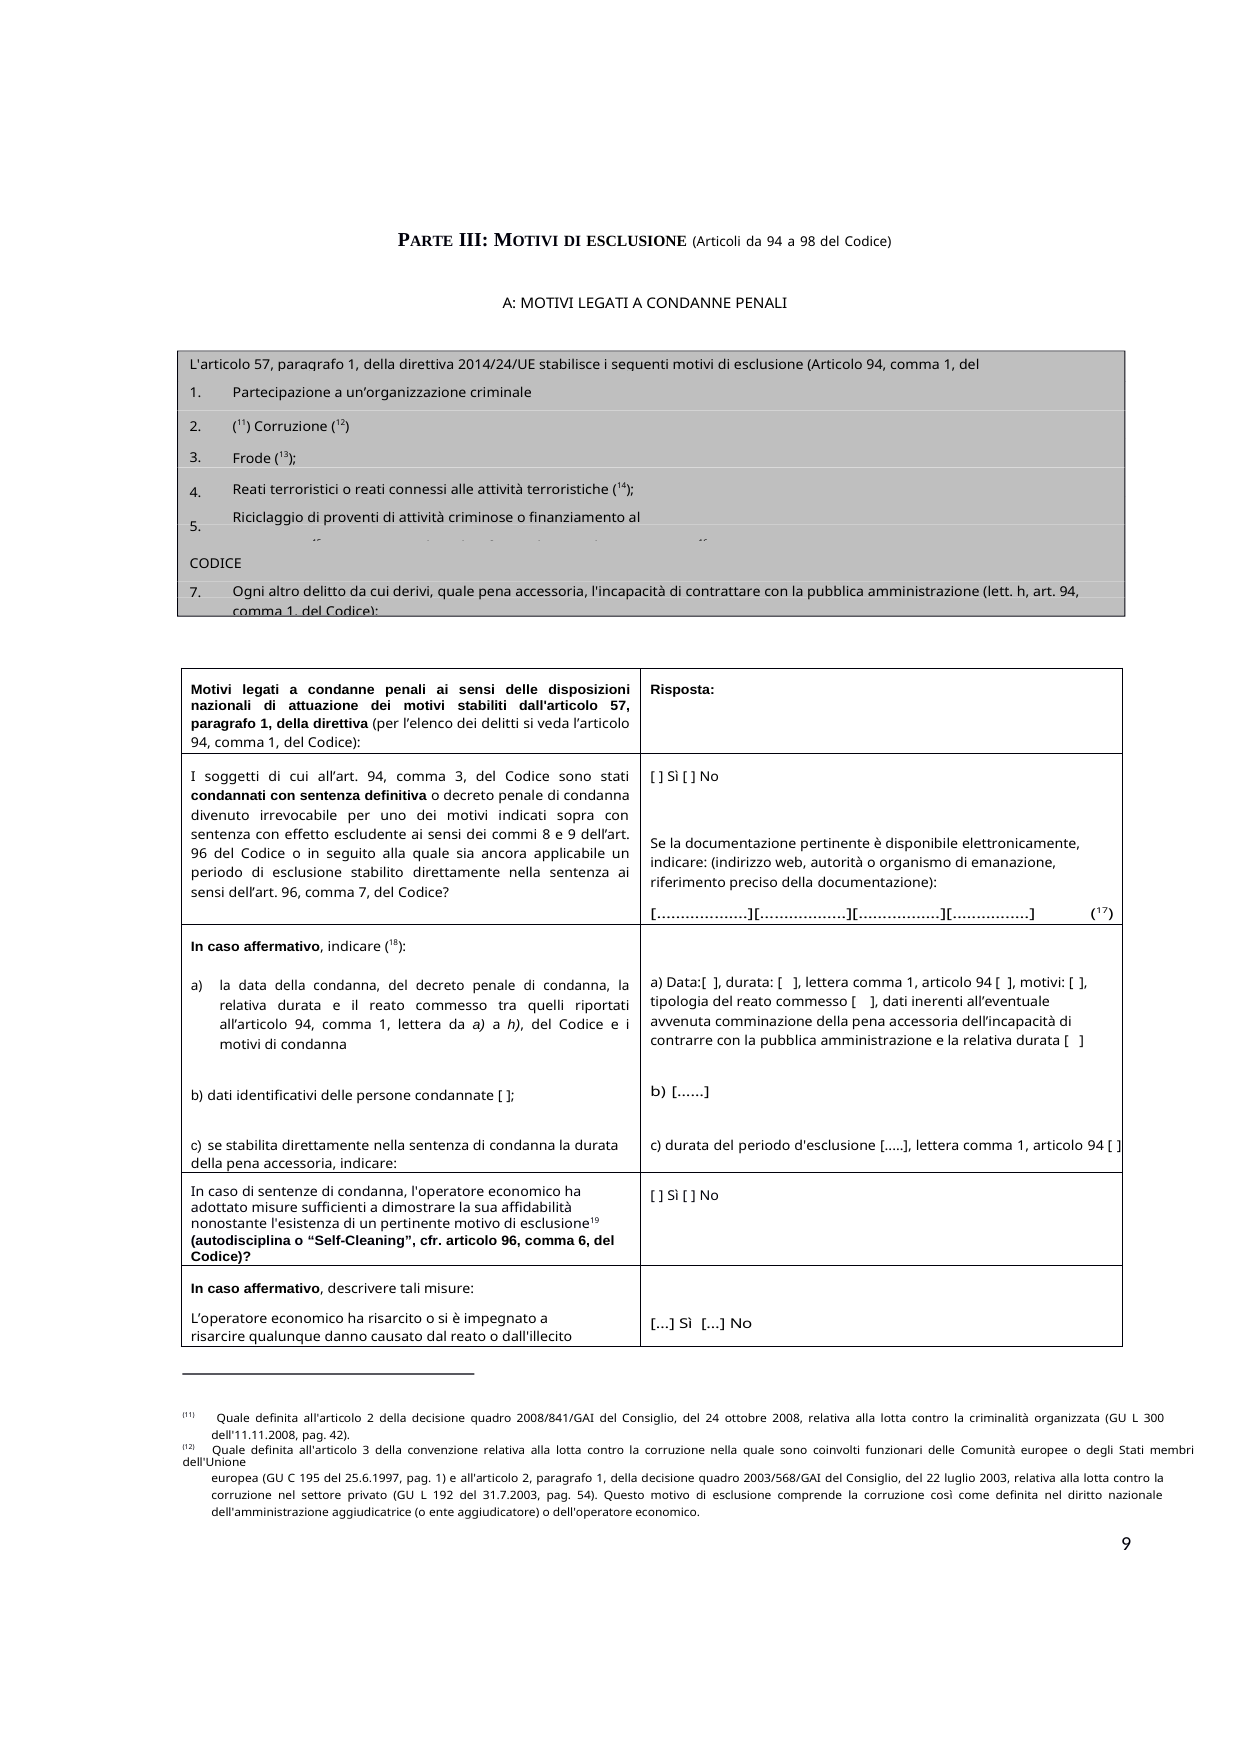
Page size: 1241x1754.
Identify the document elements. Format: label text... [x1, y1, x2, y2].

text europea (GU C 195 del 25.6.1997, pag. 1) e all'articolo 2, paragrafo 1, della decisione quadro 2003/568/GAI del Consiglio, del 22 luglio 2003, relativa alla lotta contro la corruzione nel settore privato (GU L 192 del 31.7.2003, pag. 54). Questo motivo di esclusione comprende la corruzione così come definita nel diritto nazionale dell'amministrazione aggiudicatrice (o ente aggiudicatore) o dell'operatore economico. [211, 1470, 1165, 1520]
table_cell In caso affermativo, descrivere tali misure: L’operatore economico ha risarcito o si è impegnato a risarcire qualunque danno causato dal reato o dall'illecito [182, 1266, 640, 1346]
table_cell [ ] Sì [ ] No [641, 1173, 1122, 1265]
text PARTE III: MOTIVI DI ESCLUSIONE (Articoli da 94 a 98 del Codice) [207, 228, 1082, 251]
text (11) Quale definita all'articolo 2 della decisione quadro 2008/841/GAI del Consiglio, del 24 ottobre 2008, relativa alla lotta contro la criminalità organizzata (GU L 300 dell'11.11.2008, pag. 42). [182, 1410, 1165, 1443]
table_cell In caso affermativo, indicare (18): la data della condanna, del decreto penale di condanna, la relativa durata e il reato commesso tra quelli riportati all’articolo 94, comma 1, lettera da a) a h), del Codice e i motivi di condanna dati identificativi delle persone condannate [ ]; se stabilita direttamente nella sentenza di condanna la durata della pena accessoria, indicare: [182, 925, 640, 1172]
text (12) Quale definita all'articolo 3 della convenzione relativa alla lotta contro la corruzione nella quale sono coinvolti funzionari delle Comunità europee o degli Stati membri dell'Unione [182, 1444, 1196, 1469]
subtitle A: MOTIVI LEGATI A CONDANNE PENALI [207, 293, 1082, 313]
table_cell In caso di sentenze di condanna, l'operatore economico ha adottato misure sufficienti a dimostrare la sua affidabilità nonostante l'esistenza di un pertinente motivo di esclusione19 (autodisciplina o “Self-Cleaning”, cfr. articolo 96, comma 6, del Codice)? [182, 1173, 640, 1265]
table_cell […] Sì […] No [641, 1266, 1122, 1346]
table_cell a) Data:[ ], durata: [ ], lettera comma 1, articolo 94 [ ], motivi: [ ], tipologia del reato commesso [ ], dati inerenti all’eventuale avvenuta comminazione della pena accessoria dell’incapacità di contrarre con la pubblica amministrazione e la relativa durata [ ] b) [……] c) durata del periodo d'esclusione [..…], lettera comma 1, articolo 94 [ ] [641, 925, 1122, 1172]
table_cell [ ] Sì [ ] No Se la documentazione pertinente è disponibile elettronicamente, indicare: (indirizzo web, autorità o organismo di emanazione, riferimento preciso della documentazione): […………….…][………………][……..………][…..……..…] (17) [641, 754, 1122, 923]
table_header Motivi legati a condanne penali ai sensi delle disposizioni nazionali di attuazione dei motivi stabiliti dall'articolo 57, paragrafo 1, della direttiva (per l’elenco dei delitti si veda l’articolo 94, comma 1, del Codice): [182, 669, 640, 753]
table_header Risposta: [641, 669, 1122, 753]
table_cell I soggetti di cui all’art. 94, comma 3, del Codice sono stati condannati con sentenza definitiva o decreto penale di condanna divenuto irrevocabile per uno dei motivi indicati sopra con sentenza con effetto escludente ai sensi dei commi 8 e 9 dell’art. 96 del Codice o in seguito alla quale sia ancora applicabile un periodo di esclusione stabilito direttamente nella sentenza ai sensi dell’art. 96, comma 7, del Codice? [182, 754, 640, 923]
